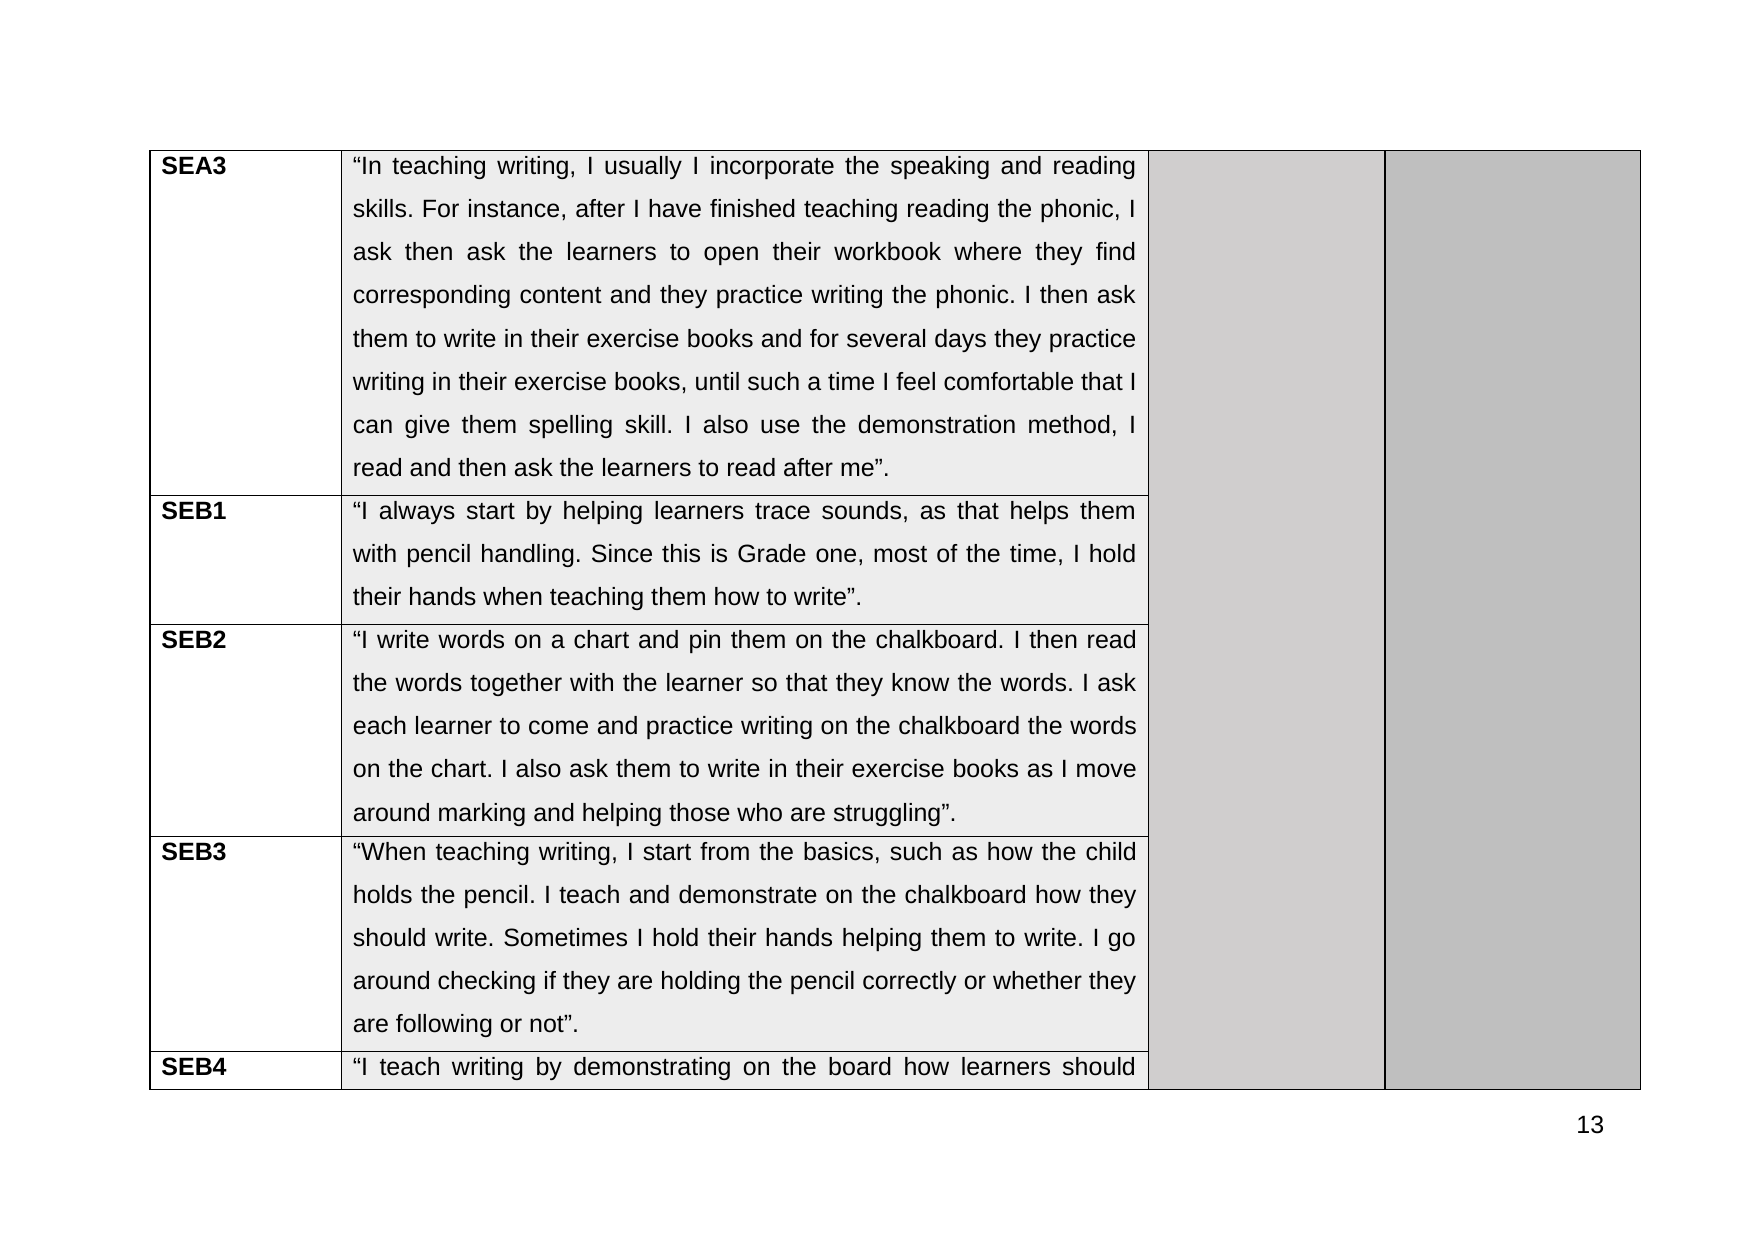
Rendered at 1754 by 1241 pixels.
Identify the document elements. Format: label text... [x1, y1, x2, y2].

table_cell “In teaching writing, I usually I incorporate the speaking and reading skills. For instance, after I have finished teaching reading the phonic, I ask then ask the learners to open their workbook where they find corresponding content and they practice writing the phonic. I then ask them to write in their exercise books and for several days they practice writing in their exercise books, until such a time I feel comfortable that I can give them spelling skill. I also use the demonstration method, I read and then ask the learners to read after me”. [342, 151, 1148, 495]
table_cell “When teaching writing, I start from the basics, such as how the child holds the pencil. I teach and demonstrate on the chalkboard how they should write. Sometimes I hold their hands helping them to write. I go around checking if they are holding the pencil correctly or whether they are following or not”. [342, 837, 1148, 1051]
table_cell SEB3 [151, 837, 341, 1051]
table_cell SEB4 [151, 1052, 341, 1089]
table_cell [342, 1052, 1148, 1089]
table_cell “I always start by helping learners trace sounds, as that helps them with pencil handling. Since this is Grade one, most of the time, I hold their hands when teaching them how to write”. [342, 496, 1148, 624]
table_cell “I write words on a chart and pin them on the chalkboard. I then read the words together with the learner so that they know the words. I ask each learner to come and practice writing on the chalkboard the words on the chart. I also ask them to write in their exercise books as I move around marking and helping those who are struggling”. [342, 625, 1148, 836]
table_cell SEA3 [151, 151, 341, 495]
table_cell SEB2 [151, 625, 341, 836]
table_cell SEB1 [151, 496, 341, 624]
